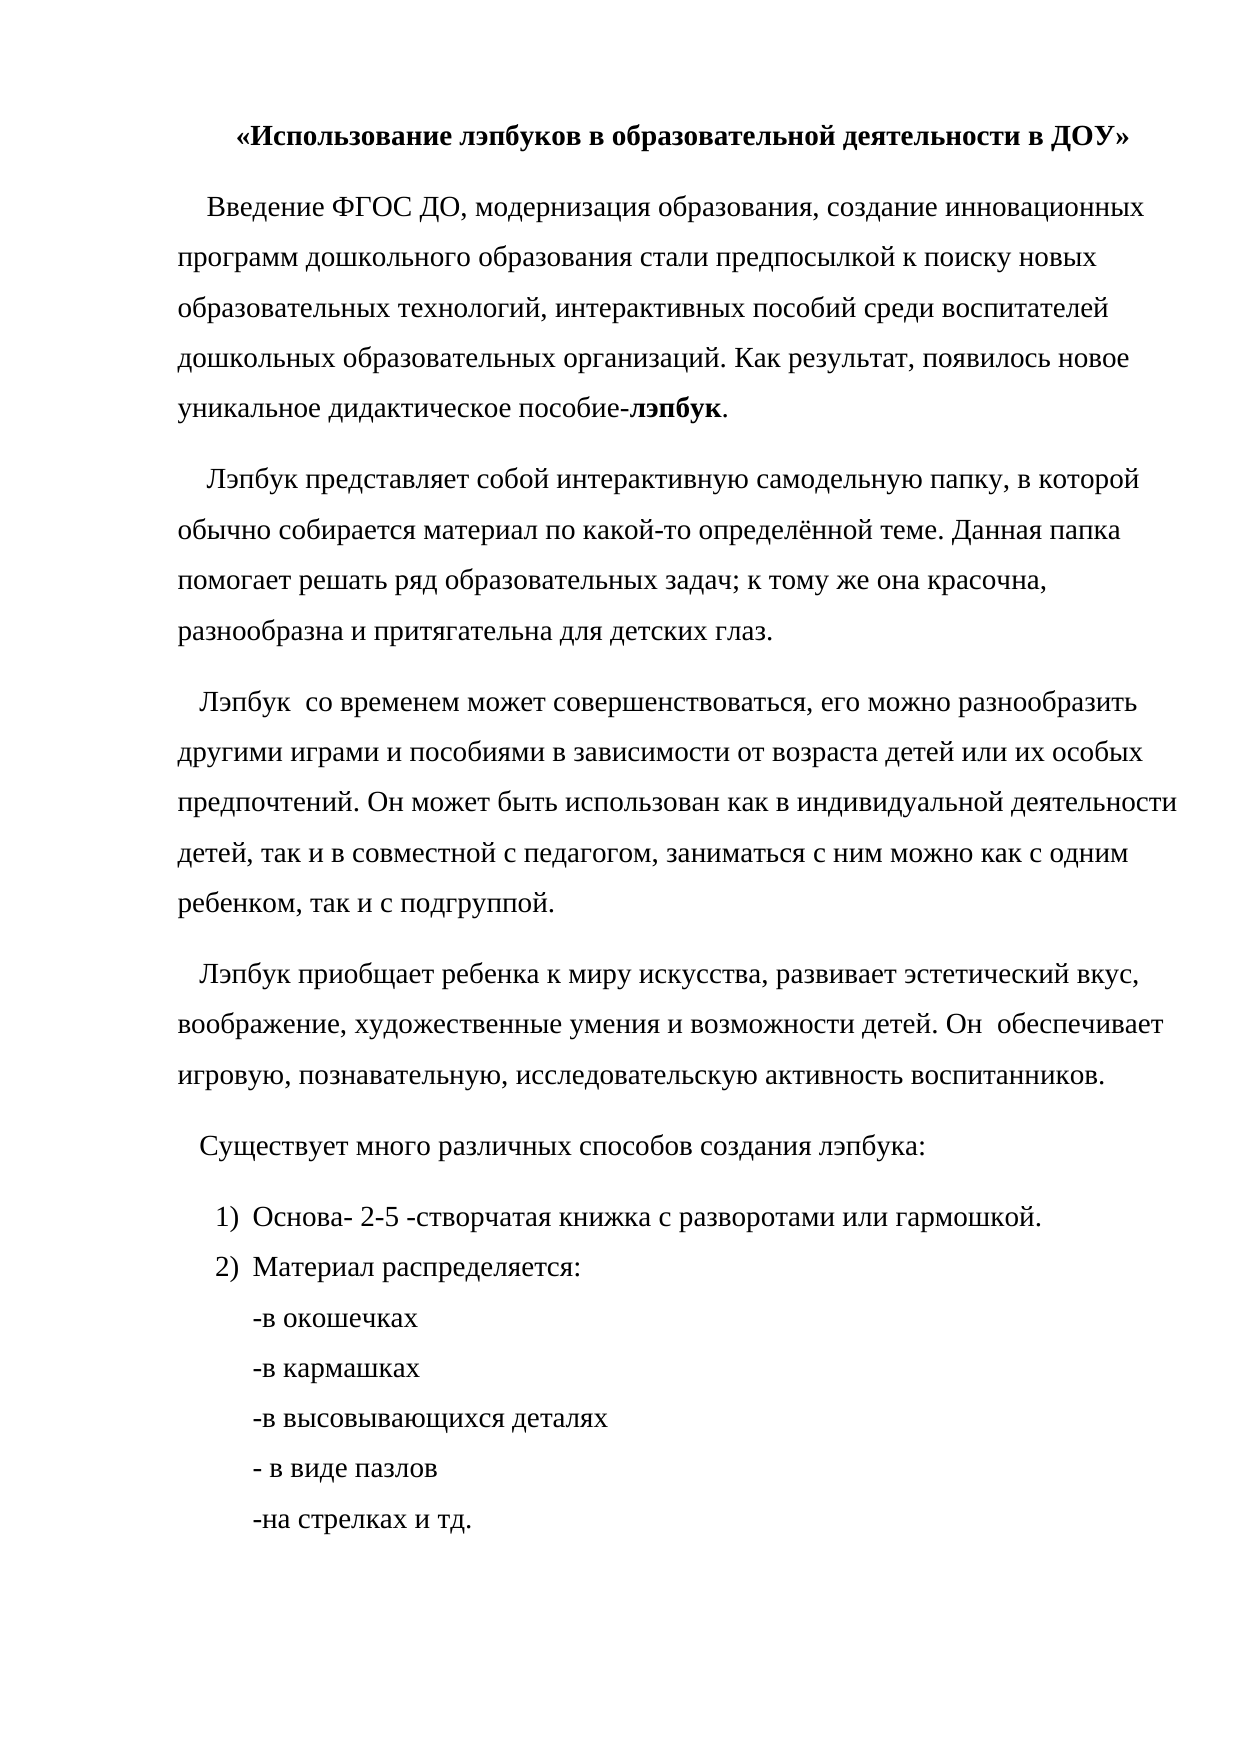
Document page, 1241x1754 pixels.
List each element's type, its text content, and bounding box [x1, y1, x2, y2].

list Основа- 2-5 -створчатая книжка с разворотами или гармошкой. [215, 1199, 1181, 1233]
text Лэпбук представляет собой интерактивную самодельную папку, в которой обычно собирается материал по какой-то определённой теме. Данная папка помогает решать ряд образовательных задач; к тому же она красочна, разнообразна и притягательна для детских глаз. [177, 462, 1181, 646]
list - в виде пазлов [252, 1451, 1181, 1484]
text Введение ФГОС ДО, модернизация образования, создание инновационных программ дошкольного образования стали предпосылкой к поиску новых образовательных технологий, интерактивных пособий среди воспитателей дошкольных образовательных организаций. Как результат, появилось новое уникальное дидактическое пособие-лэпбук. [177, 189, 1181, 424]
text Лэпбук со временем может совершенствоваться, его можно разнообразить другими играми и пособиями в зависимости от возраста детей или их особых предпочтений. Он может быть использован как в индивидуальной деятельности детей, так и в совместной с педагогом, заниматься с ним можно как с одним ребенком, так и с подгруппой. [177, 684, 1181, 918]
list Материал распределяется: [215, 1249, 1181, 1283]
list -в кармашках [252, 1350, 1181, 1383]
text «Использование лэпбуков в образовательной деятельности в ДОУ» [177, 118, 1181, 152]
text Существует много различных способов создания лэпбука: [177, 1128, 1181, 1161]
list -на стрелках и тд. [252, 1501, 1181, 1534]
list -в окошечках [252, 1300, 1181, 1333]
list -в высовывающихся деталях [252, 1400, 1181, 1434]
text Лэпбук приобщает ребенка к миру искусства, развивает эстетический вкус, воображение, художественные умения и возможности детей. Он обеспечивает игровую, познавательную, исследовательскую активность воспитанников. [177, 956, 1181, 1090]
